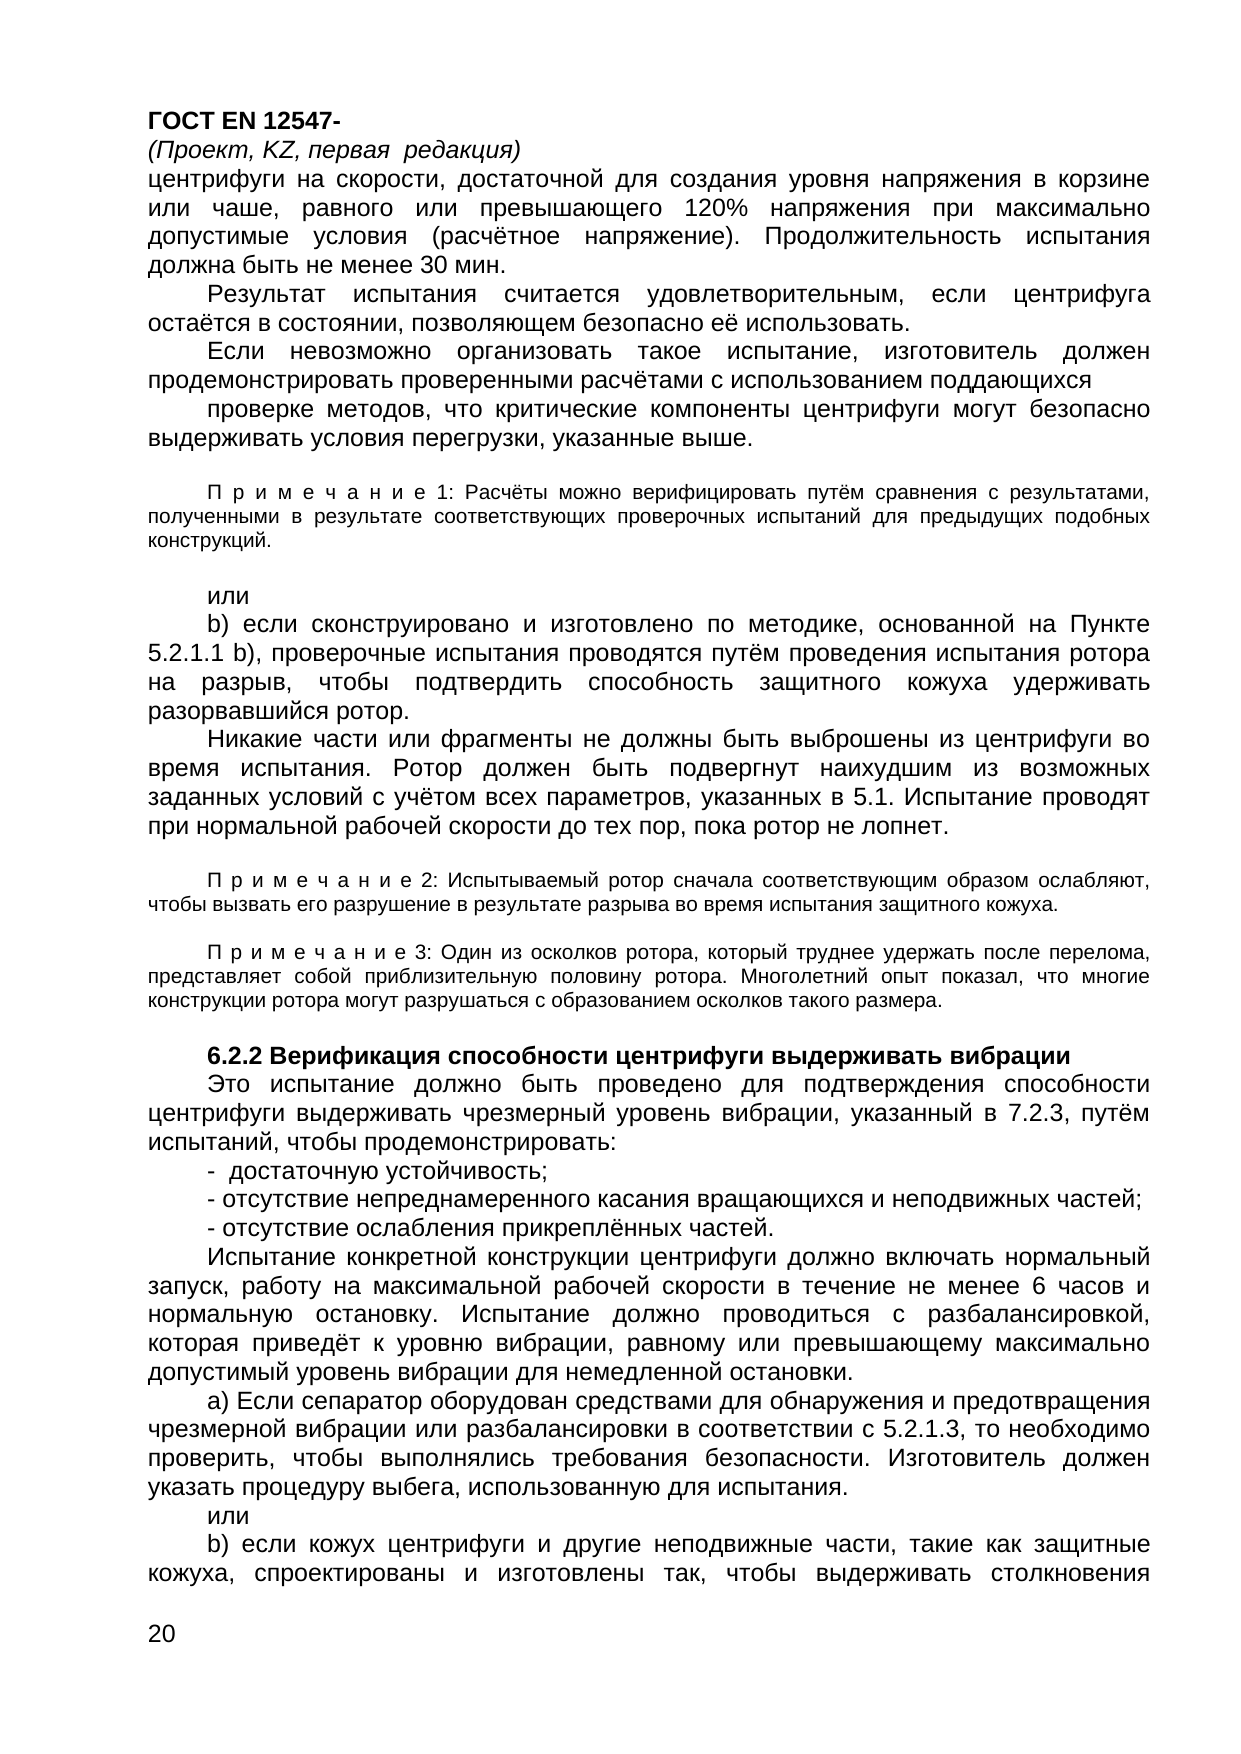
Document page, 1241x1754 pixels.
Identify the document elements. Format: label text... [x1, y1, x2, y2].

text - отсутствие ослабления прикреплённых частей. [148, 1213, 1152, 1242]
text Результат испытания считается удовлетворительным, если центрифуга остаётся в состоянии, позволяющем безопасно её использовать. [148, 279, 1152, 336]
text или [148, 1501, 1152, 1529]
text Это испытание должно быть проведено для подтверждения способности центрифуги выдерживать чрезмерный уровень вибрации, указанный в 7.2.3, путём испытаний, чтобы продемонстрировать: [148, 1069, 1152, 1156]
text a) Если сепаратор оборудован средствами для обнаружения и предотвращения чрезмерной вибрации или разбалансировки в соответствии с 5.2.1.3, то необходимо проверить, чтобы выполнялись требования безопасности. Изготовитель должен указать процедуру выбега, использованную для испытания. [148, 1386, 1152, 1501]
text 6.2.2 Верификация способности центрифуги выдерживать вибрации [148, 1041, 1152, 1069]
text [148, 164, 1152, 279]
text Никакие части или фрагменты не должны быть выброшены из центрифуги во время испытания. Ротор должен быть подвергнут наихудшим из возможных заданных условий с учётом всех параметров, указанных в 5.1. Испытание проводят при нормальной рабочей скорости до тех пор, пока ротор не лопнет. [148, 724, 1152, 839]
text b) если сконструировано и изготовлено по методике, основанной на Пункте 5.2.1.1 b), проверочные испытания проводятся путём проведения испытания ротора на разрыв, чтобы подтвердить способность защитного кожуха удерживать разорвавшийся ротор. [148, 609, 1152, 724]
text П р и м е ч а н и е 2: Испытываемый ротор сначала соответствующим образом ослабляют, чтобы вызвать его разрушение в результате разрыва во время испытания защитного кожуха. [148, 868, 1152, 916]
text П р и м е ч а н и е 3: Один из осколков ротора, который труднее удержать после перелома, представляет собой приблизительную половину ротора. Многолетний опыт показал, что многие конструкции ротора могут разрушаться с образованием осколков такого размера. [148, 940, 1152, 1012]
text П р и м е ч а н и е 1: Расчёты можно верифицировать путём сравнения с результатами, полученными в результате соответствующих проверочных испытаний для предыдущих подобных конструкций. [148, 480, 1152, 552]
text или [148, 581, 1152, 609]
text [148, 1529, 1152, 1587]
text - отсутствие непреднамеренного касания вращающихся и неподвижных частей; [148, 1184, 1152, 1213]
text проверке методов, что критические компоненты центрифуги могут безопасно выдерживать условия перегрузки, указанные выше. [148, 394, 1152, 451]
text Если невозможно организовать такое испытание, изготовитель должен продемонстрировать проверенными расчётами с использованием поддающихся [148, 336, 1152, 394]
text - достаточную устойчивость; [148, 1156, 1152, 1184]
text Испытание конкретной конструкции центрифуги должно включать нормальный запуск, работу на максимальной рабочей скорости в течение не менее 6 часов и нормальную остановку. Испытание должно проводиться с разбалансировкой, которая приведёт к уровню вибрации, равному или превышающему максимально допустимый уровень вибрации для немедленной остановки. [148, 1242, 1152, 1386]
